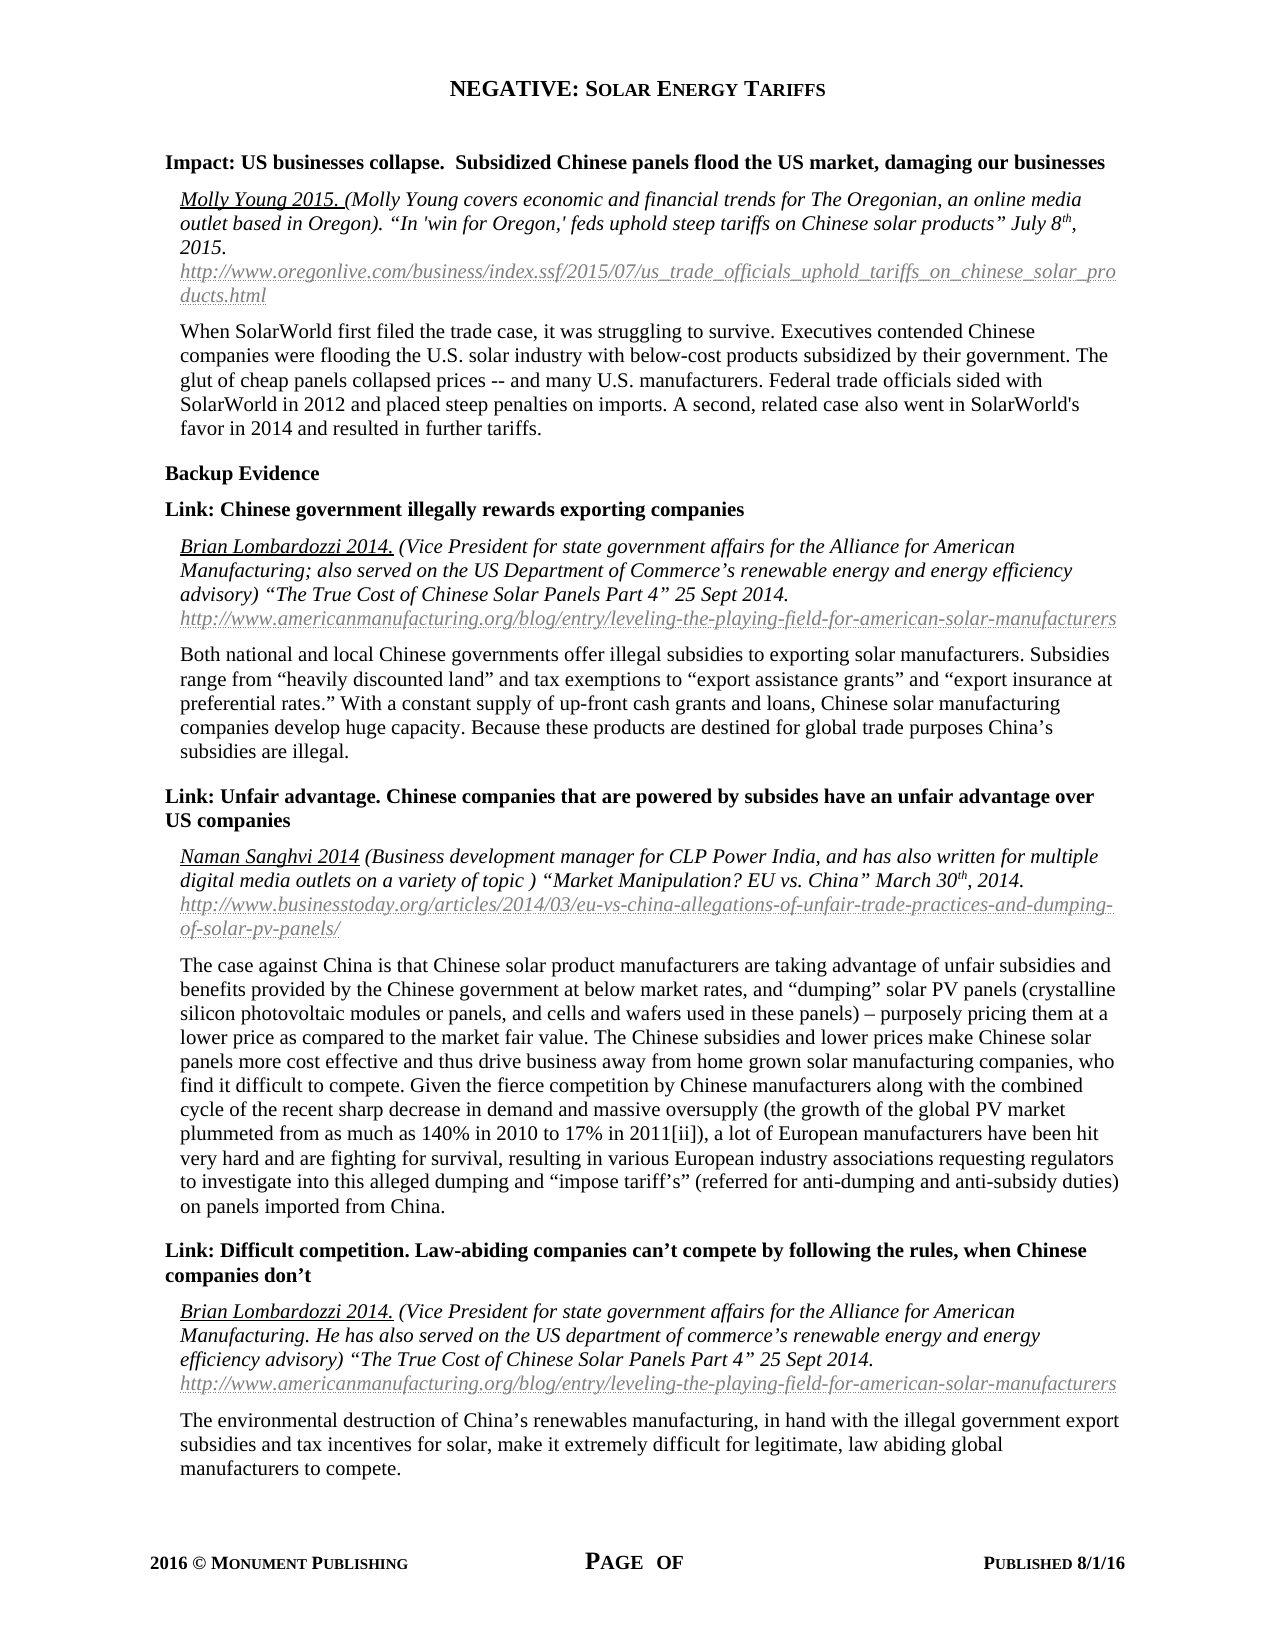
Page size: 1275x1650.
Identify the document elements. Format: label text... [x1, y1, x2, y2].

text Link: Difficult competition. Law-abiding companies can’t compete by following the rules, when Chinese companies don’t [165, 1238, 1125, 1287]
text Both national and local Chinese governments offer illegal subsidies to exporting solar manufacturers. Subsidies range from “heavily discounted land” and tax exemptions to “export assistance grants” and “export insurance at preferential rates.” With a constant supply of up-front cash grants and loans, Chinese solar manufacturing companies develop huge capacity. Because these products are destined for global trade purposes China’s subsidies are illegal. [180, 642, 1125, 763]
text Molly Young 2015. (Molly Young covers economic and financial trends for The Oregonian, an online media outlet based in Oregon). “In 'win for Oregon,' feds uphold steep tariffs on Chinese solar products” July 8th, 2015. http://www.oregonlive.com/business/index.ssf/2015/07/us_trade_officials_uphold_tariffs_on_chinese_solar_products.html [180, 187, 1125, 307]
text The environmental destruction of China’s renewables manufacturing, in hand with the illegal government export subsidies and tax incentives for solar, make it extremely difficult for legitimate, law abiding global manufacturers to compete. [180, 1408, 1125, 1480]
text Link: Chinese government illegally rewards exporting companies [165, 497, 1125, 521]
text Brian Lombardozzi 2014. (Vice President for state government affairs for the Alliance for American Manufacturing. He has also served on the US department of commerce’s renewable energy and energy efficiency advisory) “The True Cost of Chinese Solar Panels Part 4” 25 Sept 2014. http://www.americanmanufacturing.org/blog/entry/leveling-the-playing-field-for-american-solar-manufacturers [180, 1299, 1125, 1395]
text Link: Unfair advantage. Chinese companies that are powered by subsides have an unfair advantage over US companies [165, 783, 1125, 832]
text When SolarWorld first filed the trade case, it was struggling to survive. Executives contended Chinese companies were flooding the U.S. solar industry with below-cost products subsidized by their government. The glut of cheap panels collapsed prices -- and many U.S. manufacturers. Federal trade officials sided with SolarWorld in 2012 and placed steep penalties on imports. A second, related case also went in SolarWorld's favor in 2014 and resulted in further tariffs. [180, 319, 1125, 440]
text Impact: US businesses collapse. Subsidized Chinese panels flood the US market, damaging our businesses [165, 150, 1125, 174]
text The case against China is that Chinese solar product manufacturers are taking advantage of unfair subsidies and benefits provided by the Chinese government at below market rates, and “dumping” solar PV panels (crystalline silicon photovoltaic modules or panels, and cells and wafers used in these panels) – purposely pricing them at a lower price as compared to the market fair value. The Chinese subsidies and lower prices make Chinese solar panels more cost effective and thus drive business away from home grown solar manufacturing companies, who find it difficult to compete. Given the fierce competition by Chinese manufacturers along with the combined cycle of the recent sharp decrease in demand and massive oversupply (the growth of the global PV market plummeted from as much as 140% in 2010 to 17% in 2011[ii]), a lot of European manufacturers have been hit very hard and are fighting for survival, resulting in various European industry associations requesting regulators to investigate into this alleged dumping and “impose tariff’s” (referred for anti-dumping and anti-subsidy duties) on panels imported from China. [180, 953, 1125, 1218]
text Backup Evidence [165, 461, 1125, 484]
text Naman Sanghvi 2014 (Business development manager for CLP Power India, and has also written for multiple digital media outlets on a variety of topic ) “Market Manipulation? EU vs. China” March 30th, 2014. http://www.businesstoday.org/articles/2014/03/eu-vs-china-allegations-of-unfair-trade-practices-and-dumping-of-solar-pv-panels/ [180, 844, 1125, 940]
text Brian Lombardozzi 2014. (Vice President for state government affairs for the Alliance for American Manufacturing; also served on the US Department of Commerce’s renewable energy and energy efficiency advisory) “The True Cost of Chinese Solar Panels Part 4” 25 Sept 2014. http://www.americanmanufacturing.org/blog/entry/leveling-the-playing-field-for-american-solar-manufacturers [180, 534, 1125, 630]
